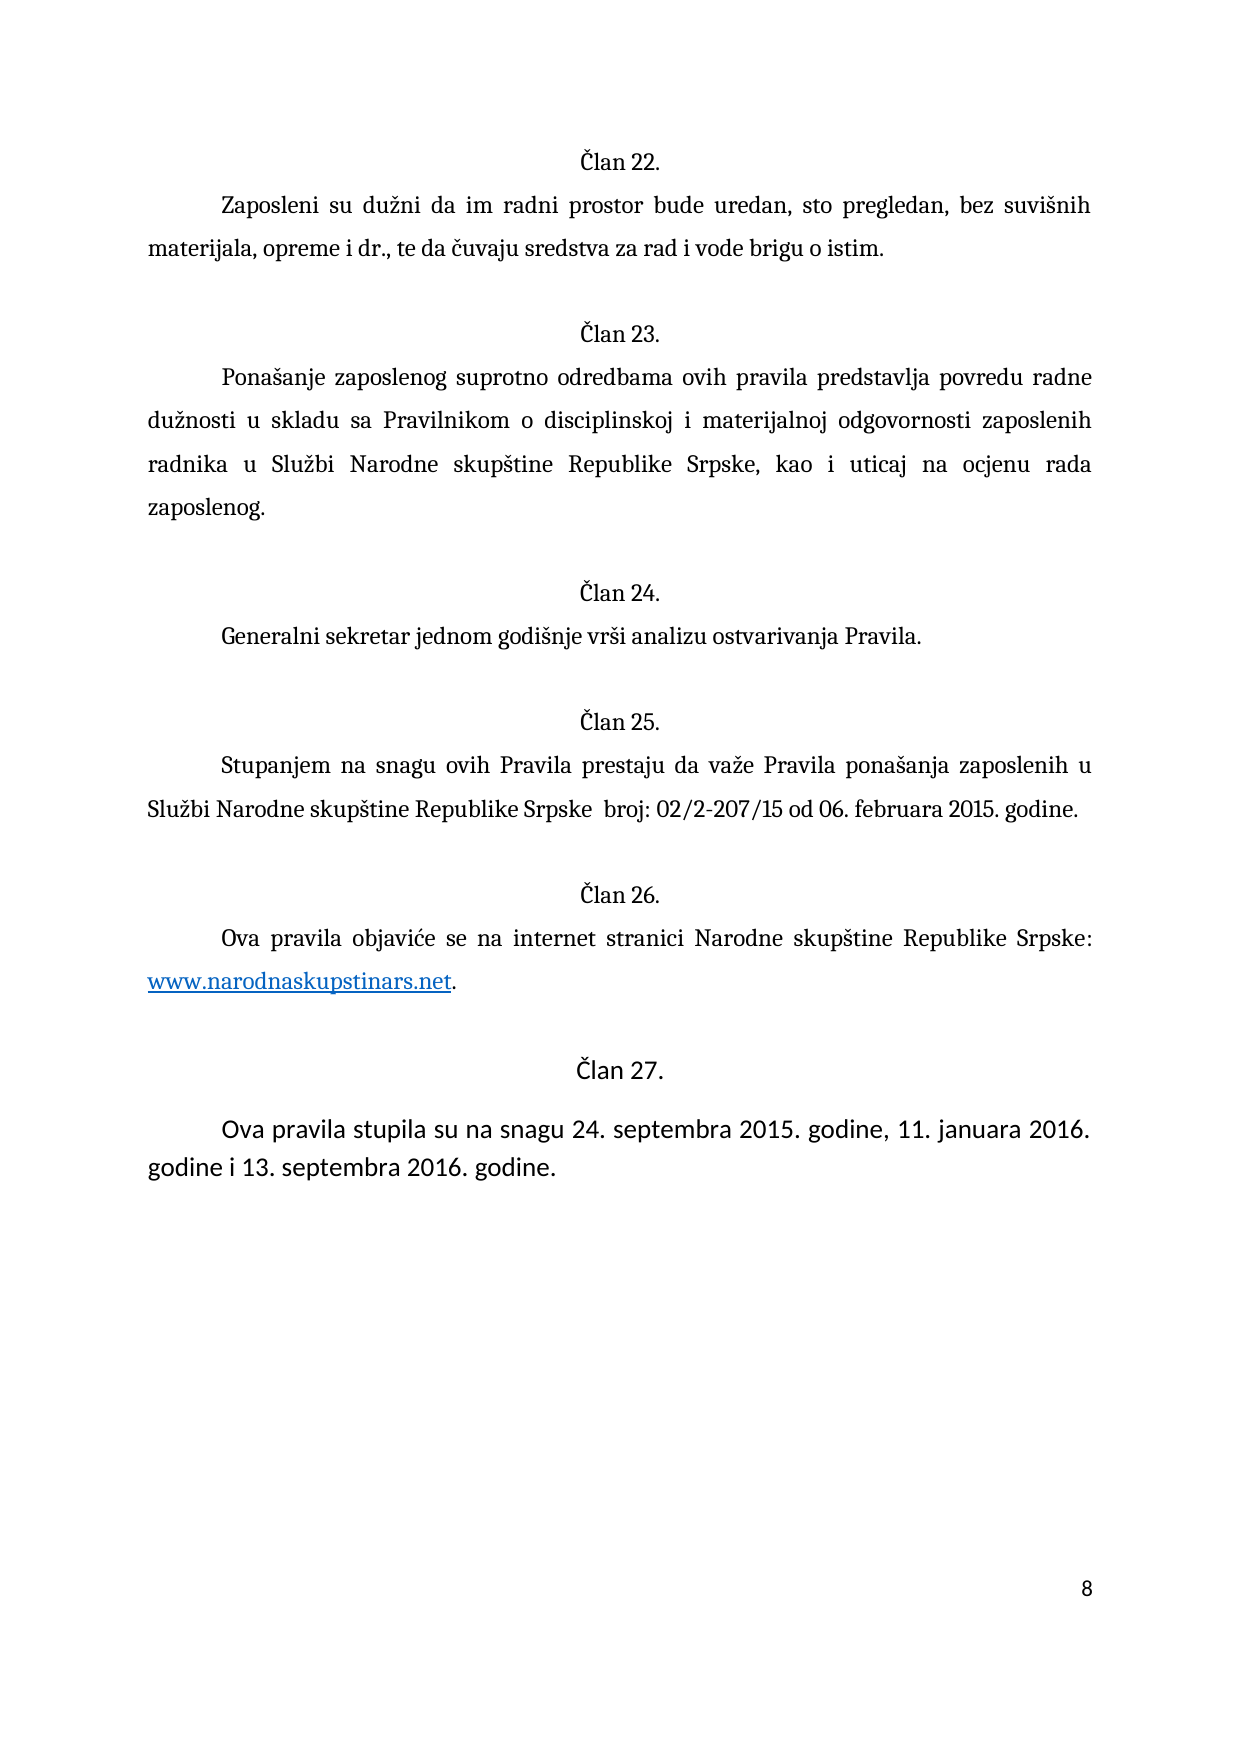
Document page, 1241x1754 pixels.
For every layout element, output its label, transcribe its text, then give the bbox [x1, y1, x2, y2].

text Ova pravila objaviće se na internet stranici Narodne skupštine Republike Srpske: www.narodnaskupstinars.net. [148, 924, 1093, 996]
text Član 27. [148, 1053, 1093, 1086]
text Ponašanje zaposlenog suprotno odredbama ovih pravila predstavlja povredu radne dužnosti u skladu sa Pravilnikom o disciplinskoj i materijalnoj odgovornosti zaposlenih radnika u Službi Narodne skupštine Republike Srpske, kao i uticaj na ocjenu rada zaposlenog. [148, 363, 1093, 521]
text Zaposleni su dužni da im radni prostor bude uredan, sto pregledan, bez suvišnih materijala, opreme i dr., te da čuvaju sredstva za rad i vode brigu o istim. [148, 191, 1093, 263]
text Ova pravila stupila su na snagu 24. septembra 2015. godine, 11. januara 2016. godine i 13. septembra 2016. godine. [148, 1112, 1093, 1183]
text Član 26. [148, 881, 1093, 909]
text Član 25. [148, 708, 1093, 737]
text Član 22. [148, 148, 1093, 176]
text Generalni sekretar jednom godišnje vrši analizu ostvarivanja Pravila. [148, 622, 1093, 651]
text Stupanjem na snagu ovih Pravila prestaju da važe Pravila ponašanja zaposlenih u Službi Narodne skupštine Republike Srpske broj: 02/2-207/15 od 06. februara 2015. godine. [148, 751, 1093, 823]
text Član 23. [148, 320, 1093, 349]
text Član 24. [148, 579, 1093, 608]
